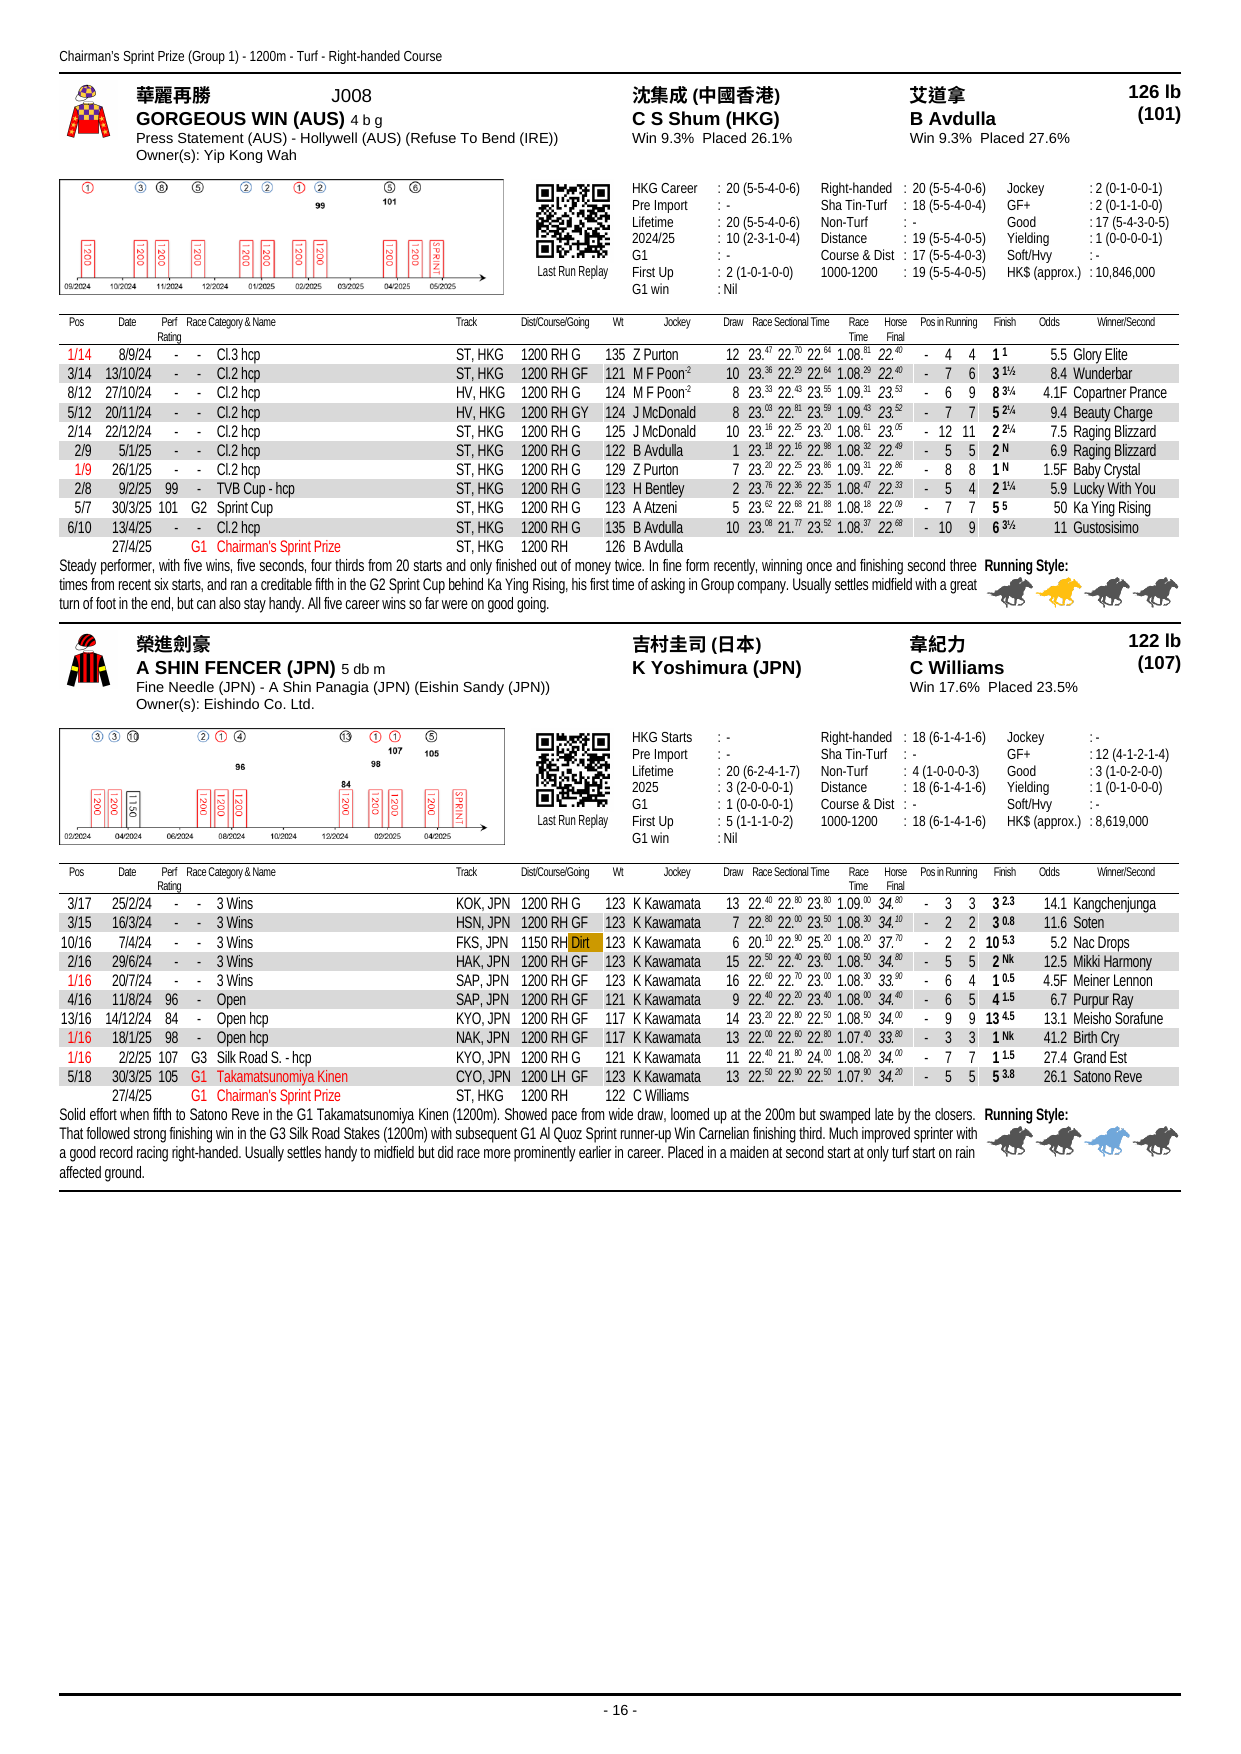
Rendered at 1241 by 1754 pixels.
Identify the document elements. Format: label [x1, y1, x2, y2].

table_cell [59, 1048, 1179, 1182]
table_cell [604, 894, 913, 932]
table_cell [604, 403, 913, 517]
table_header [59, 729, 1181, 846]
picture [59, 630, 118, 689]
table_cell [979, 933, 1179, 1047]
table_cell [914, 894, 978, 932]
picture [59, 728, 505, 845]
picture [984, 575, 1180, 608]
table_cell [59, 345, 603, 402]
picture [59, 179, 504, 295]
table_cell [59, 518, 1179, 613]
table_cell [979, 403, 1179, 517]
picture [59, 80, 118, 140]
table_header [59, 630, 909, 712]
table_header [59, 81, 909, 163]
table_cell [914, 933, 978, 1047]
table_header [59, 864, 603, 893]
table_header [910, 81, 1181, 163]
picture [531, 179, 615, 263]
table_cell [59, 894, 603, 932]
picture [984, 1124, 1180, 1157]
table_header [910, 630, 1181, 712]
picture [531, 728, 615, 812]
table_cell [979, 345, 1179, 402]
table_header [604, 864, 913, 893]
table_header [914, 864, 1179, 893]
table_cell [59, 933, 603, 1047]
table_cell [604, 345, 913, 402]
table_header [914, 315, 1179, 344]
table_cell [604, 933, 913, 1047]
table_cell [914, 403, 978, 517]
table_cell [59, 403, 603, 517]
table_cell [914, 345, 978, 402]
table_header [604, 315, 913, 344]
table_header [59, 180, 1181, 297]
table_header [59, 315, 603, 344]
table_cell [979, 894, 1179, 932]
